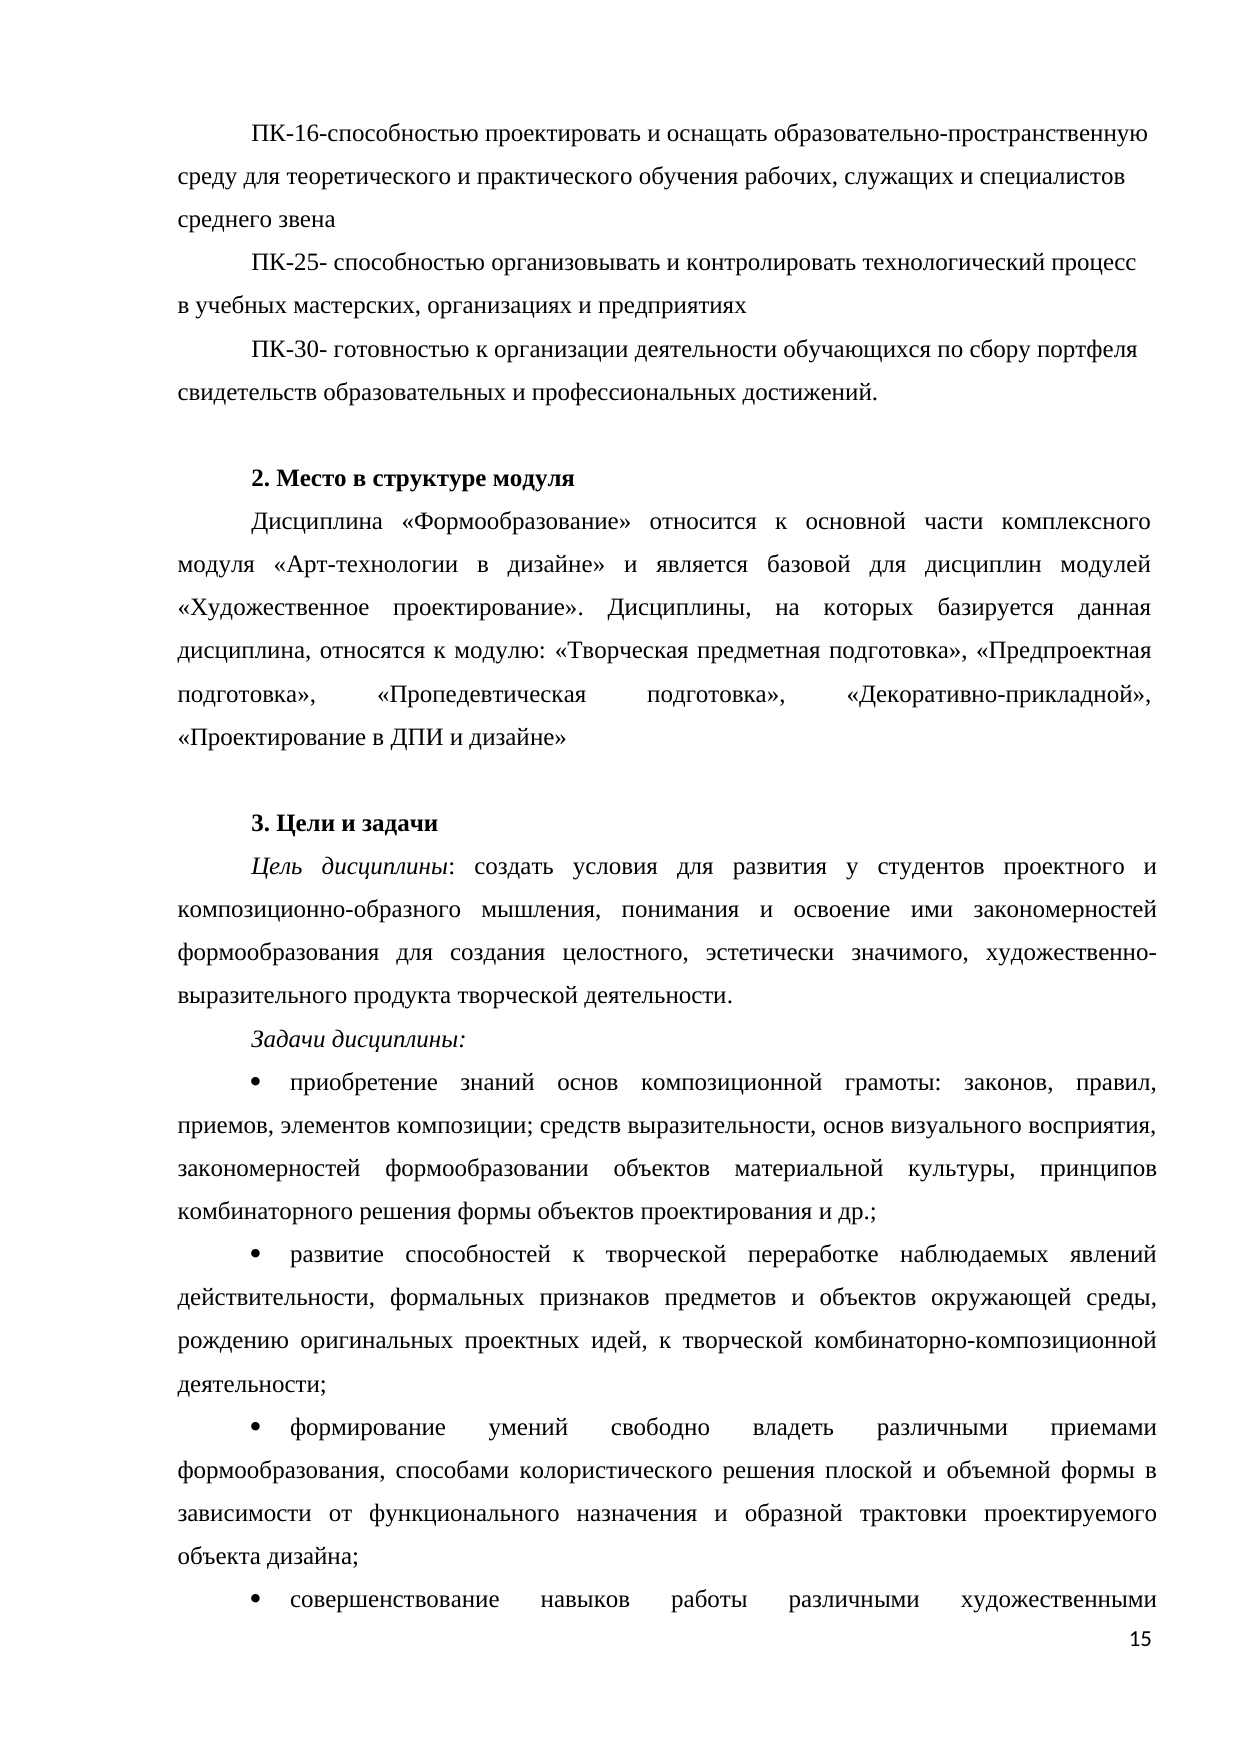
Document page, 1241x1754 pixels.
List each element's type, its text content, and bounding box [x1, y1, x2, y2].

text Цель дисциплины: создать условия для развития у студентов проектного и композиционно-образного мышления, понимания и освоение ими закономерностей формообразования для создания целостного, эстетически значимого, художественно-выразительного продукта творческой деятельности. [177, 851, 1158, 1009]
text Дисциплина «Формообразование» относится к основной части комплексного модуля «Арт-технологии в дизайне» и является базовой для дисциплин модулей «Художественное проектирование». Дисциплины, на которых базируется данная дисциплина, относятся к модулю: «Творческая предметная подготовка», «Предпроектная подготовка», «Пропедевтическая подготовка», «Декоративно-прикладной», «Проектирование в ДПИ и дизайне» [177, 506, 1152, 751]
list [177, 1584, 1158, 1613]
list развитие способностей к творческой переработке наблюдаемых явлений действительности, формальных признаков предметов и объектов окружающей среды, рождению оригинальных проектных идей, к творческой комбинаторно-композиционной деятельности; [177, 1239, 1158, 1397]
text 2. Место в структуре модуля [177, 463, 1152, 492]
list формирование умений свободно владеть различными приемами формообразования, способами колористического решения плоской и объемной формы в зависимости от функционального назначения и образной трактовки проектируемого объекта дизайна; [177, 1412, 1158, 1570]
text ПК-16-способностью проектировать и оснащать образовательно-пространственную среду для теоретического и практического обучения рабочих, служащих и специалистов среднего звена [177, 118, 1152, 233]
text Задачи дисциплины: [177, 1024, 1152, 1052]
text 3. Цели и задачи [177, 808, 1152, 837]
list приобретение знаний основ композиционной грамоты: законов, правил, приемов, элементов композиции; средств выразительности, основ визуального восприятия, закономерностей формообразовании объектов материальной культуры, принципов комбинаторного решения формы объектов проектирования и др.; [177, 1067, 1158, 1225]
text ПК-30- готовностью к организации деятельности обучающихся по сбору портфеля свидетельств образовательных и профессиональных достижений. [177, 334, 1152, 406]
text ПК-25- способностью организовывать и контролировать технологический процесс в учебных мастерских, организациях и предприятиях [177, 247, 1152, 319]
